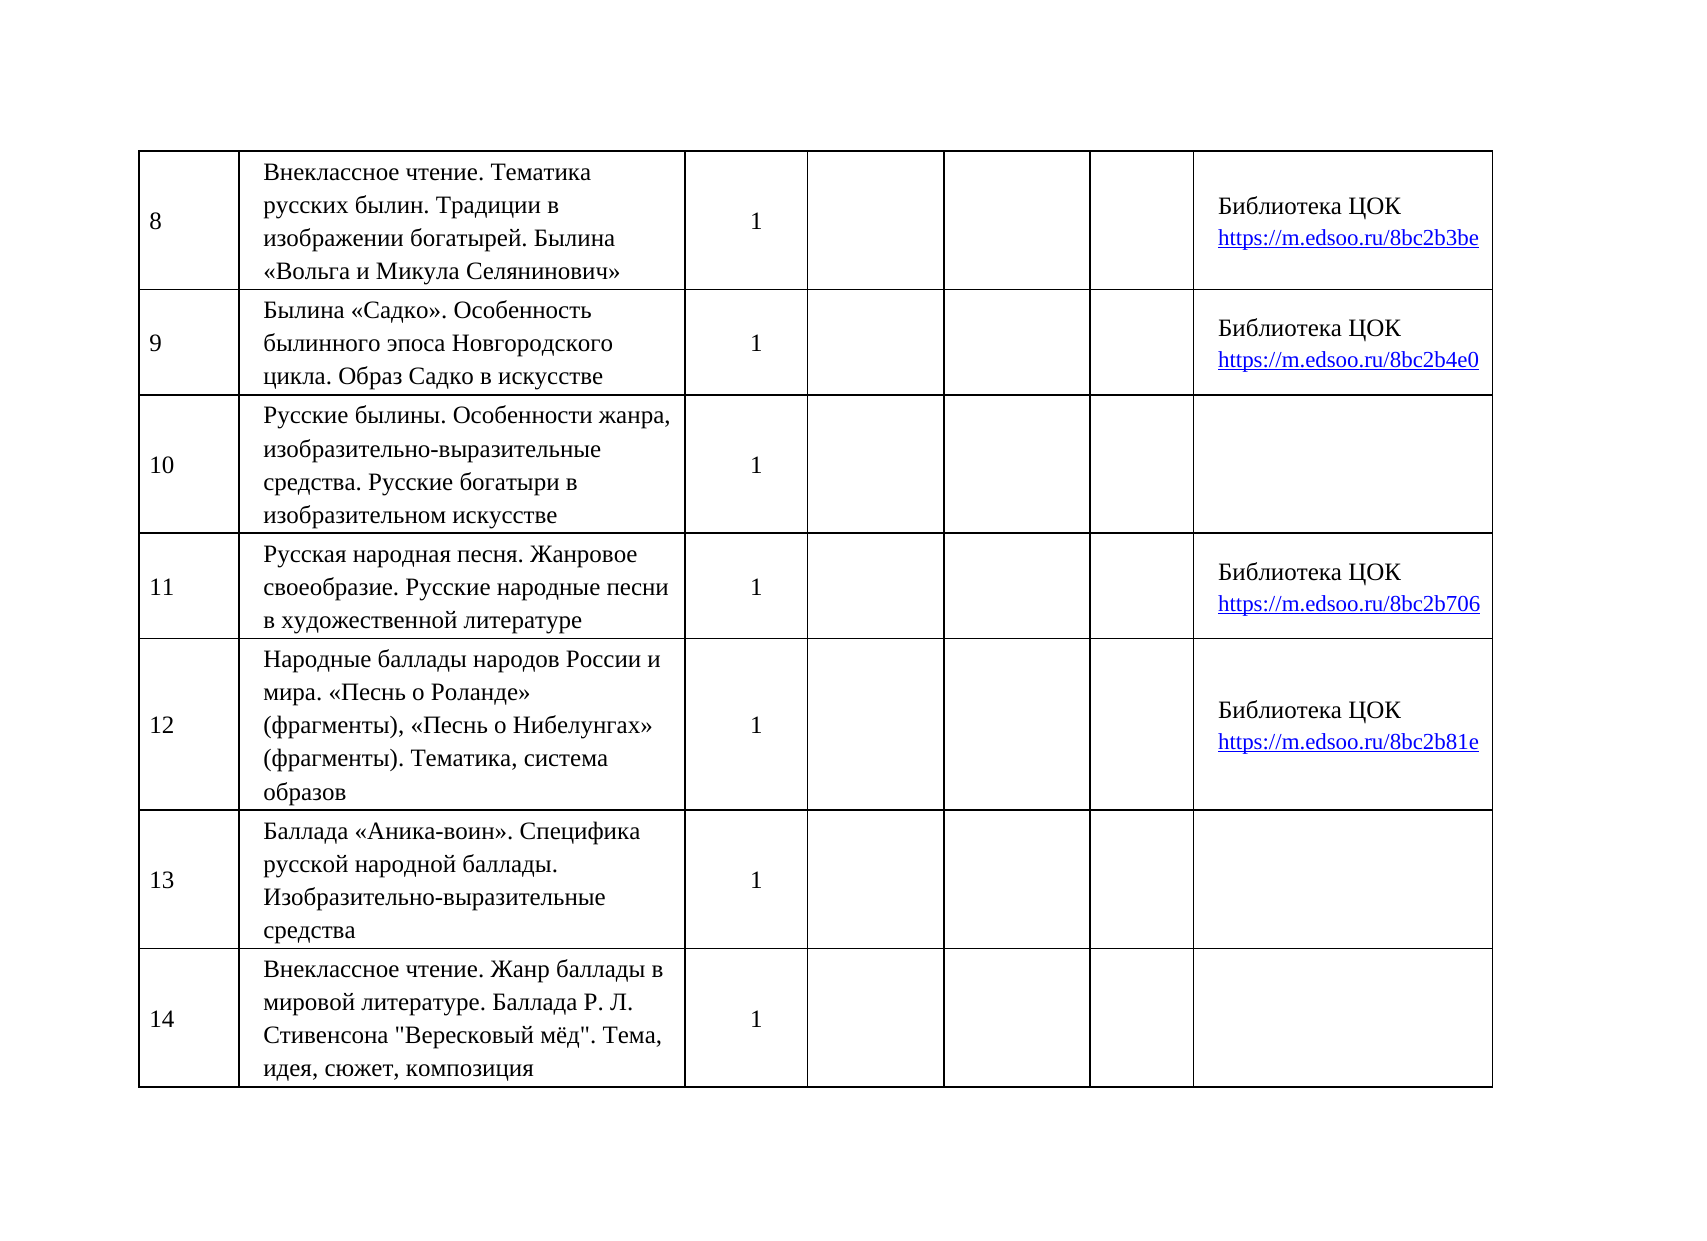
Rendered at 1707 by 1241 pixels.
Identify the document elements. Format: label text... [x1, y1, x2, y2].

table_cell [808, 534, 943, 638]
table_cell 9 [140, 290, 238, 394]
table_cell Баллада «Аника-воин». Специфика русской народной баллады. Изобразительно-выразительные средства [240, 811, 684, 948]
table_cell [945, 639, 1089, 809]
table_cell [1091, 639, 1193, 809]
table_cell Библиотека ЦОК https://m.edsoo.ru/8bc2b81e [1194, 639, 1492, 809]
table_cell Русские былины. Особенности жанра, изобразительно-выразительные средства. Русские богатыри в изобразительном искусстве [240, 396, 684, 532]
table_cell Внеклассное чтение. Тематика русских былин. Традиции в изображении богатырей. Былина «Вольга и Микула Селянинович» [240, 152, 684, 288]
table_cell 1 [686, 152, 807, 288]
table_cell Библиотека ЦОК https://m.edsoo.ru/8bc2b706 [1194, 534, 1492, 638]
table_cell [1194, 811, 1492, 948]
table_cell [1091, 290, 1193, 394]
table_cell 1 [686, 396, 807, 532]
table_cell [808, 290, 943, 394]
table_cell [808, 949, 943, 1086]
table_cell Былина «Садко». Особенность былинного эпоса Новгородского цикла. Образ Садко в искусстве [240, 290, 684, 394]
table_cell [808, 396, 943, 532]
table_cell [945, 811, 1089, 948]
table_cell 1 [686, 949, 807, 1086]
table_cell [945, 396, 1089, 532]
table_cell 1 [686, 811, 807, 948]
table_cell 13 [140, 811, 238, 948]
table_cell 1 [686, 639, 807, 809]
table_cell Библиотека ЦОК https://m.edsoo.ru/8bc2b3be [1194, 152, 1492, 288]
table_cell [1091, 534, 1193, 638]
table_cell [808, 639, 943, 809]
table_cell 1 [686, 534, 807, 638]
table_cell [1091, 949, 1193, 1086]
table_cell Внеклассное чтение. Жанр баллады в мировой литературе. Баллада Р. Л. Стивенсона "Вересковый мёд". Тема, идея, сюжет, композиция [240, 949, 684, 1086]
table_cell [945, 290, 1089, 394]
table_cell [1194, 949, 1492, 1086]
table_cell 1 [686, 290, 807, 394]
table_cell [945, 949, 1089, 1086]
table_cell 11 [140, 534, 238, 638]
table_cell 14 [140, 949, 238, 1086]
table_cell [1091, 811, 1193, 948]
table_cell 10 [140, 396, 238, 532]
table_cell Русская народная песня. Жанровое своеобразие. Русские народные песни в художественной литературе [240, 534, 684, 638]
table_cell Народные баллады народов России и мира. «Песнь о Роланде» (фрагменты), «Песнь о Нибелунгах» (фрагменты). Тематика, система образов [240, 639, 684, 809]
table_cell [945, 534, 1089, 638]
table_cell 12 [140, 639, 238, 809]
table_cell [945, 152, 1089, 288]
table_cell [1091, 396, 1193, 532]
table_cell [808, 152, 943, 288]
table_cell [808, 811, 943, 948]
table_cell [1194, 396, 1492, 532]
table_cell Библиотека ЦОК https://m.edsoo.ru/8bc2b4e0 [1194, 290, 1492, 394]
table_cell 8 [140, 152, 238, 288]
table_cell [1091, 152, 1193, 288]
